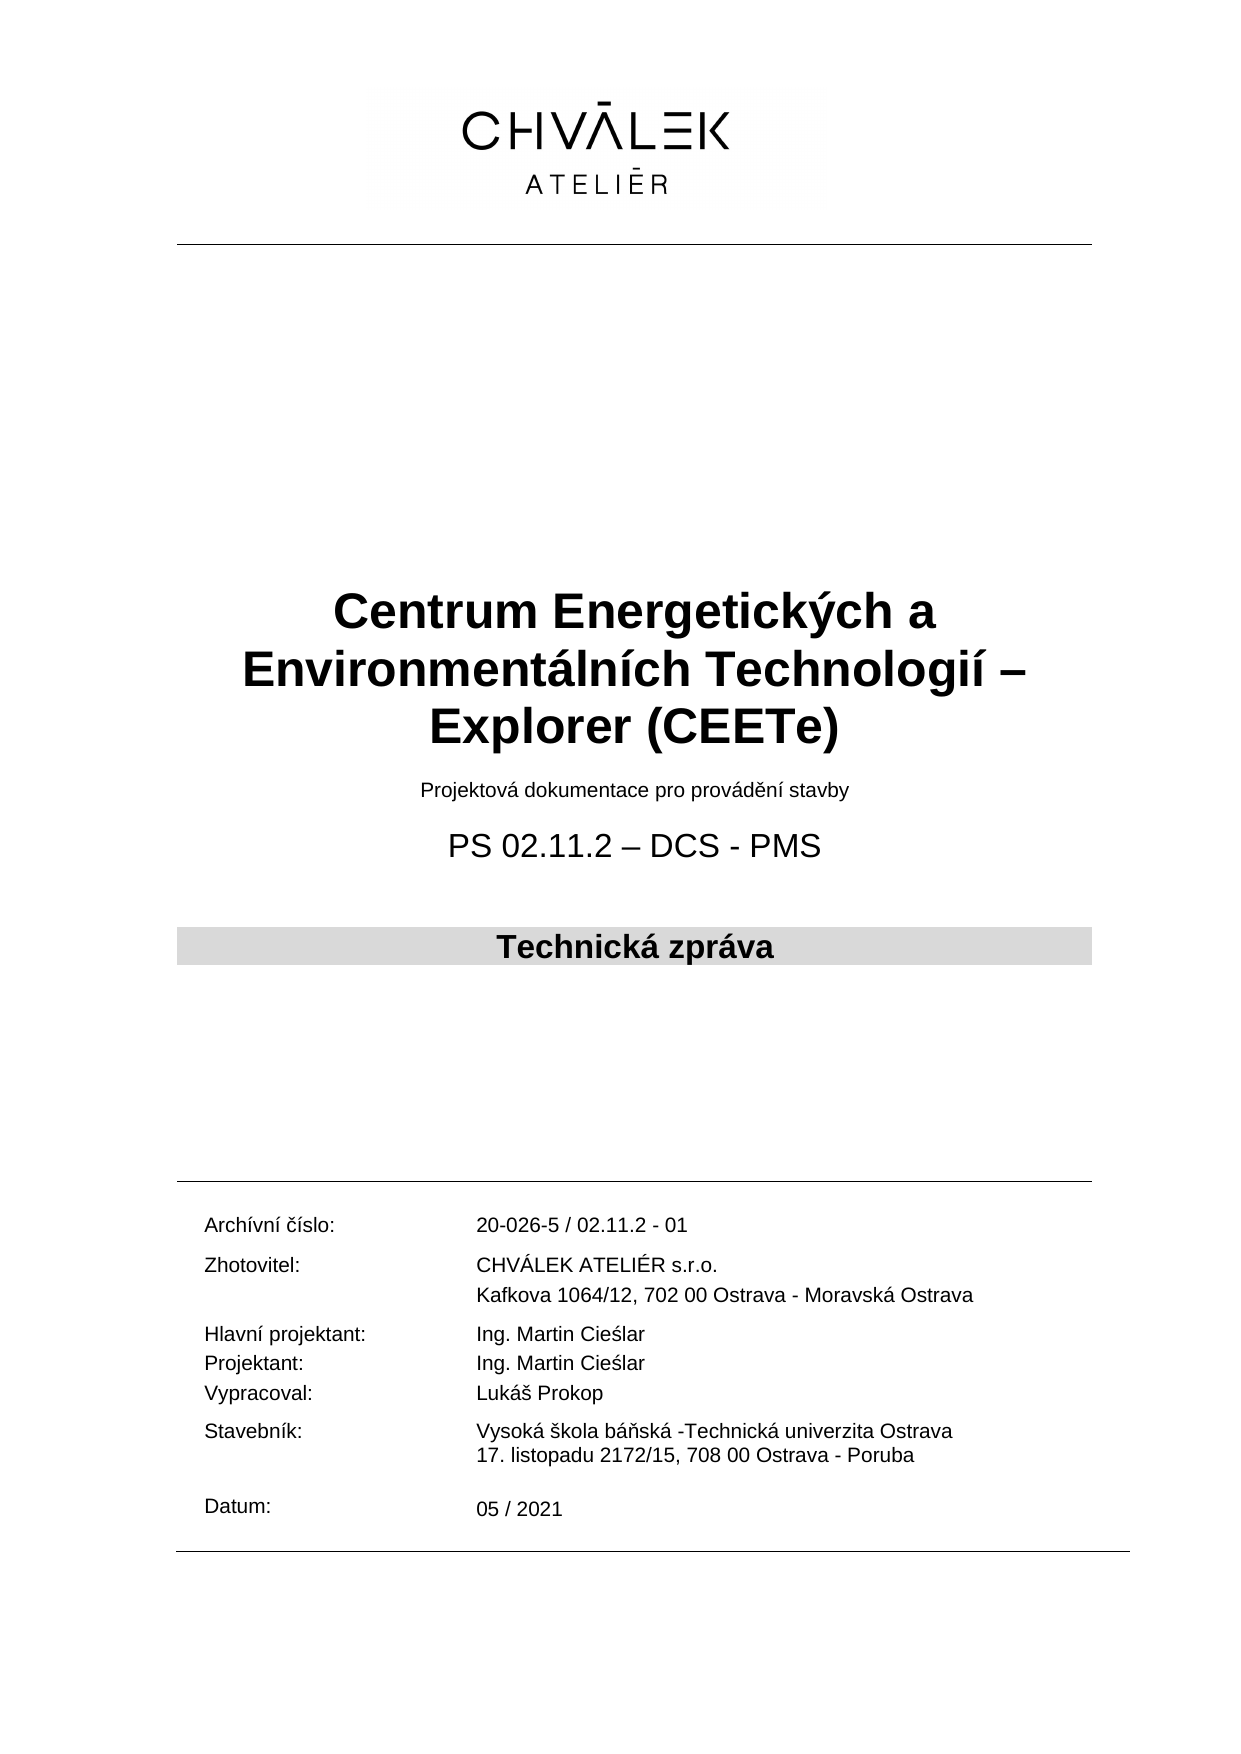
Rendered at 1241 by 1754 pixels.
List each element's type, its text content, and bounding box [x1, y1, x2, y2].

picture [365, 87, 827, 213]
text PS 02.11.2 – DCS - PMS [177, 826, 1092, 864]
text Projektová dokumentace pro provádění stavby [177, 778, 1092, 802]
text Environmentálních Technologií – [177, 639, 1092, 697]
text Technická zpráva [177, 927, 1092, 965]
text Explorer (CEETe) [177, 697, 1092, 754]
table_header [169, 1208, 1240, 1552]
text Centrum Energetických a [177, 582, 1092, 639]
